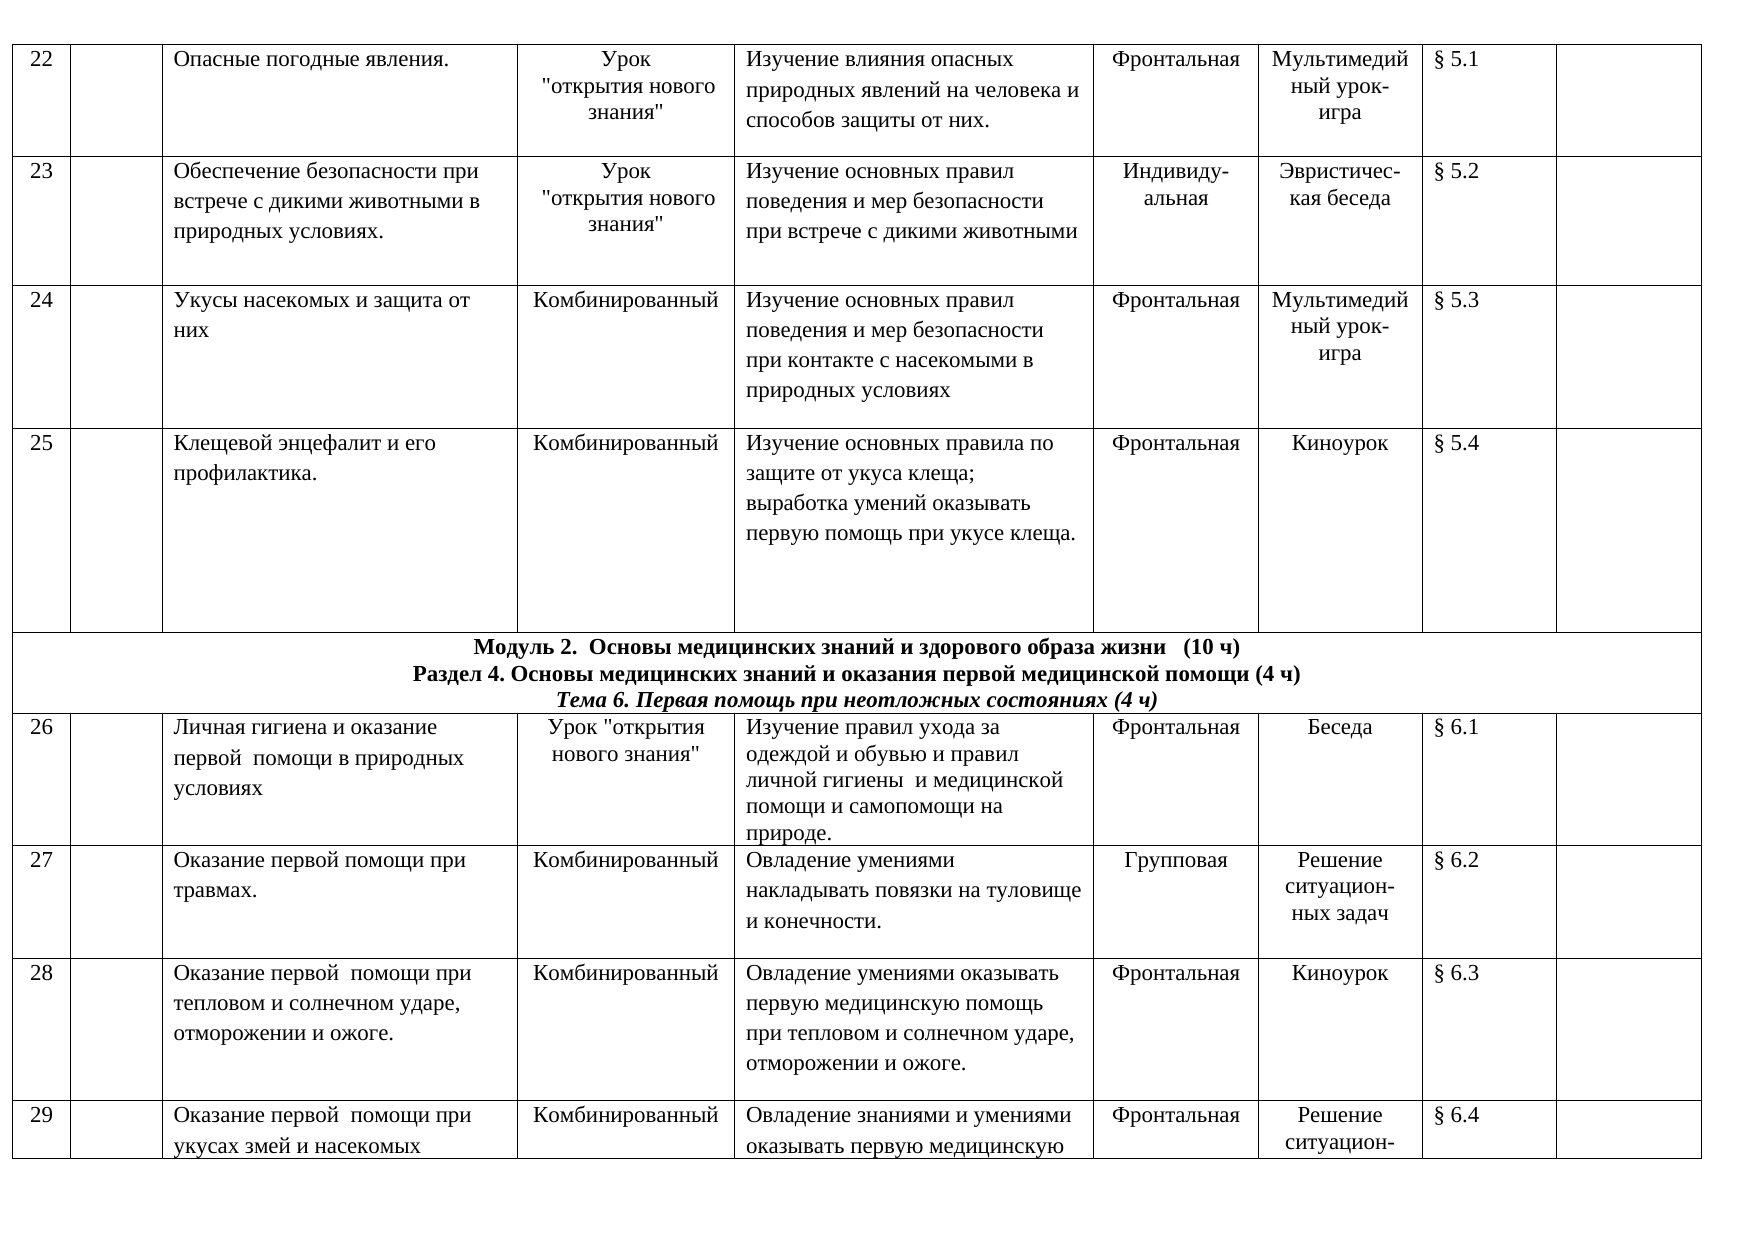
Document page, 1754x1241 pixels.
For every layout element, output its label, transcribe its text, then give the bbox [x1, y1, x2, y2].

table_cell [1557, 959, 1701, 1100]
table_cell Фронтальная [1094, 959, 1258, 1100]
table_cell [735, 1101, 1093, 1158]
table_cell [1557, 714, 1701, 845]
table_cell § 6.4 [1423, 1101, 1556, 1158]
table_cell Комбинированный [518, 846, 734, 958]
table_cell Опасные погодные явления. [163, 45, 517, 156]
table_cell Урок "открытия нового знания" [518, 714, 734, 845]
table_cell 26 [13, 714, 70, 845]
table_cell [1557, 429, 1701, 632]
table_cell Фронтальная [1094, 1101, 1258, 1158]
table_cell Изучение правил ухода за одеждой и обувью и правил личной гигиены и медицинской помощи и самопомощи на природе. [735, 714, 1093, 845]
table_cell Клещевой энцефалит и его профилактика. [163, 429, 517, 632]
table_cell Урок "открытия нового знания" [518, 45, 734, 156]
table_cell 22 [13, 45, 70, 156]
table_cell § 6.3 [1423, 959, 1556, 1100]
table_cell Изучение основных правила по защите от укуса клеща; выработка умений оказывать первую помощь при укусе клеща. [735, 429, 1093, 632]
table_cell § 5.2 [1423, 157, 1556, 285]
table_cell Киноурок [1259, 429, 1422, 632]
table_cell Групповая [1094, 846, 1258, 958]
table_cell [1557, 846, 1701, 958]
table_cell Оказание первой помощи при тепловом и солнечном ударе, отморожении и ожоге. [163, 959, 517, 1100]
table_cell Личная гигиена и оказание первой помощи в природных условиях [163, 714, 517, 845]
table_cell Фронтальная [1094, 286, 1258, 427]
table_cell § 5.1 [1423, 45, 1556, 156]
table_cell Решение ситуацион-ных задач [1259, 846, 1422, 958]
table_cell Овладение умениями оказывать первую медицинскую помощь при тепловом и солнечном ударе, отморожении и ожоге. [735, 959, 1093, 1100]
table_cell Комбинированный [518, 429, 734, 632]
table_cell Мультимедийный урок-игра [1259, 45, 1422, 156]
table_cell Комбинированный [518, 286, 734, 427]
table_cell [71, 157, 162, 285]
table_cell 24 [13, 286, 70, 427]
table_cell 27 [13, 846, 70, 958]
table_cell Модуль 2. Основы медицинских знаний и здорового образа жизни (10 ч) Раздел 4. Основы медицинских знаний и оказания первой медицинской помощи (4 ч) Тема 6. Первая помощь при неотложных состояниях (4 ч) [13, 633, 1701, 712]
table_cell [71, 959, 162, 1100]
table_cell [71, 429, 162, 632]
table_cell [71, 286, 162, 427]
table_cell § 5.3 [1423, 286, 1556, 427]
table_cell Мультимедийный урок-игра [1259, 286, 1422, 427]
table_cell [163, 1101, 517, 1158]
table_cell [1557, 286, 1701, 427]
table_cell [1557, 45, 1701, 156]
table_cell [1557, 157, 1701, 285]
table_cell § 6.1 [1423, 714, 1556, 845]
table_cell [71, 45, 162, 156]
table_cell [71, 1101, 162, 1158]
table_cell § 6.2 [1423, 846, 1556, 958]
table_cell Обеспечение безопасности при встрече с дикими животными в природных условиях. [163, 157, 517, 285]
table_cell Оказание первой помощи при травмах. [163, 846, 517, 958]
table_cell [1557, 1101, 1701, 1158]
table_cell [71, 846, 162, 958]
table_cell § 5.4 [1423, 429, 1556, 632]
table_cell Беседа [1259, 714, 1422, 845]
table_cell Изучение влияния опасных природных явлений на человека и способов защиты от них. [735, 45, 1093, 156]
table_cell Индивиду-альная [1094, 157, 1258, 285]
table_cell Киноурок [1259, 959, 1422, 1100]
table_cell Эвристичес-кая беседа [1259, 157, 1422, 285]
table_cell 28 [13, 959, 70, 1100]
table_cell Изучение основных правил поведения и мер безопасности при контакте с насекомыми в природных условиях [735, 286, 1093, 427]
table_cell Урок "открытия нового знания" [518, 157, 734, 285]
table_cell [1259, 1101, 1422, 1158]
table_cell Комбинированный [518, 1101, 734, 1158]
table_cell 23 [13, 157, 70, 285]
table_cell Изучение основных правил поведения и мер безопасности при встрече с дикими животными [735, 157, 1093, 285]
table_cell [71, 714, 162, 845]
table_cell Укусы насекомых и защита от них [163, 286, 517, 427]
table_cell 29 [13, 1101, 70, 1158]
table_cell Фронтальная [1094, 714, 1258, 845]
table_cell Фронтальная [1094, 429, 1258, 632]
table_cell 25 [13, 429, 70, 632]
table_cell Фронтальная [1094, 45, 1258, 156]
table_cell Комбинированный [518, 959, 734, 1100]
table_cell Овладение умениями накладывать повязки на туловище и конечности. [735, 846, 1093, 958]
